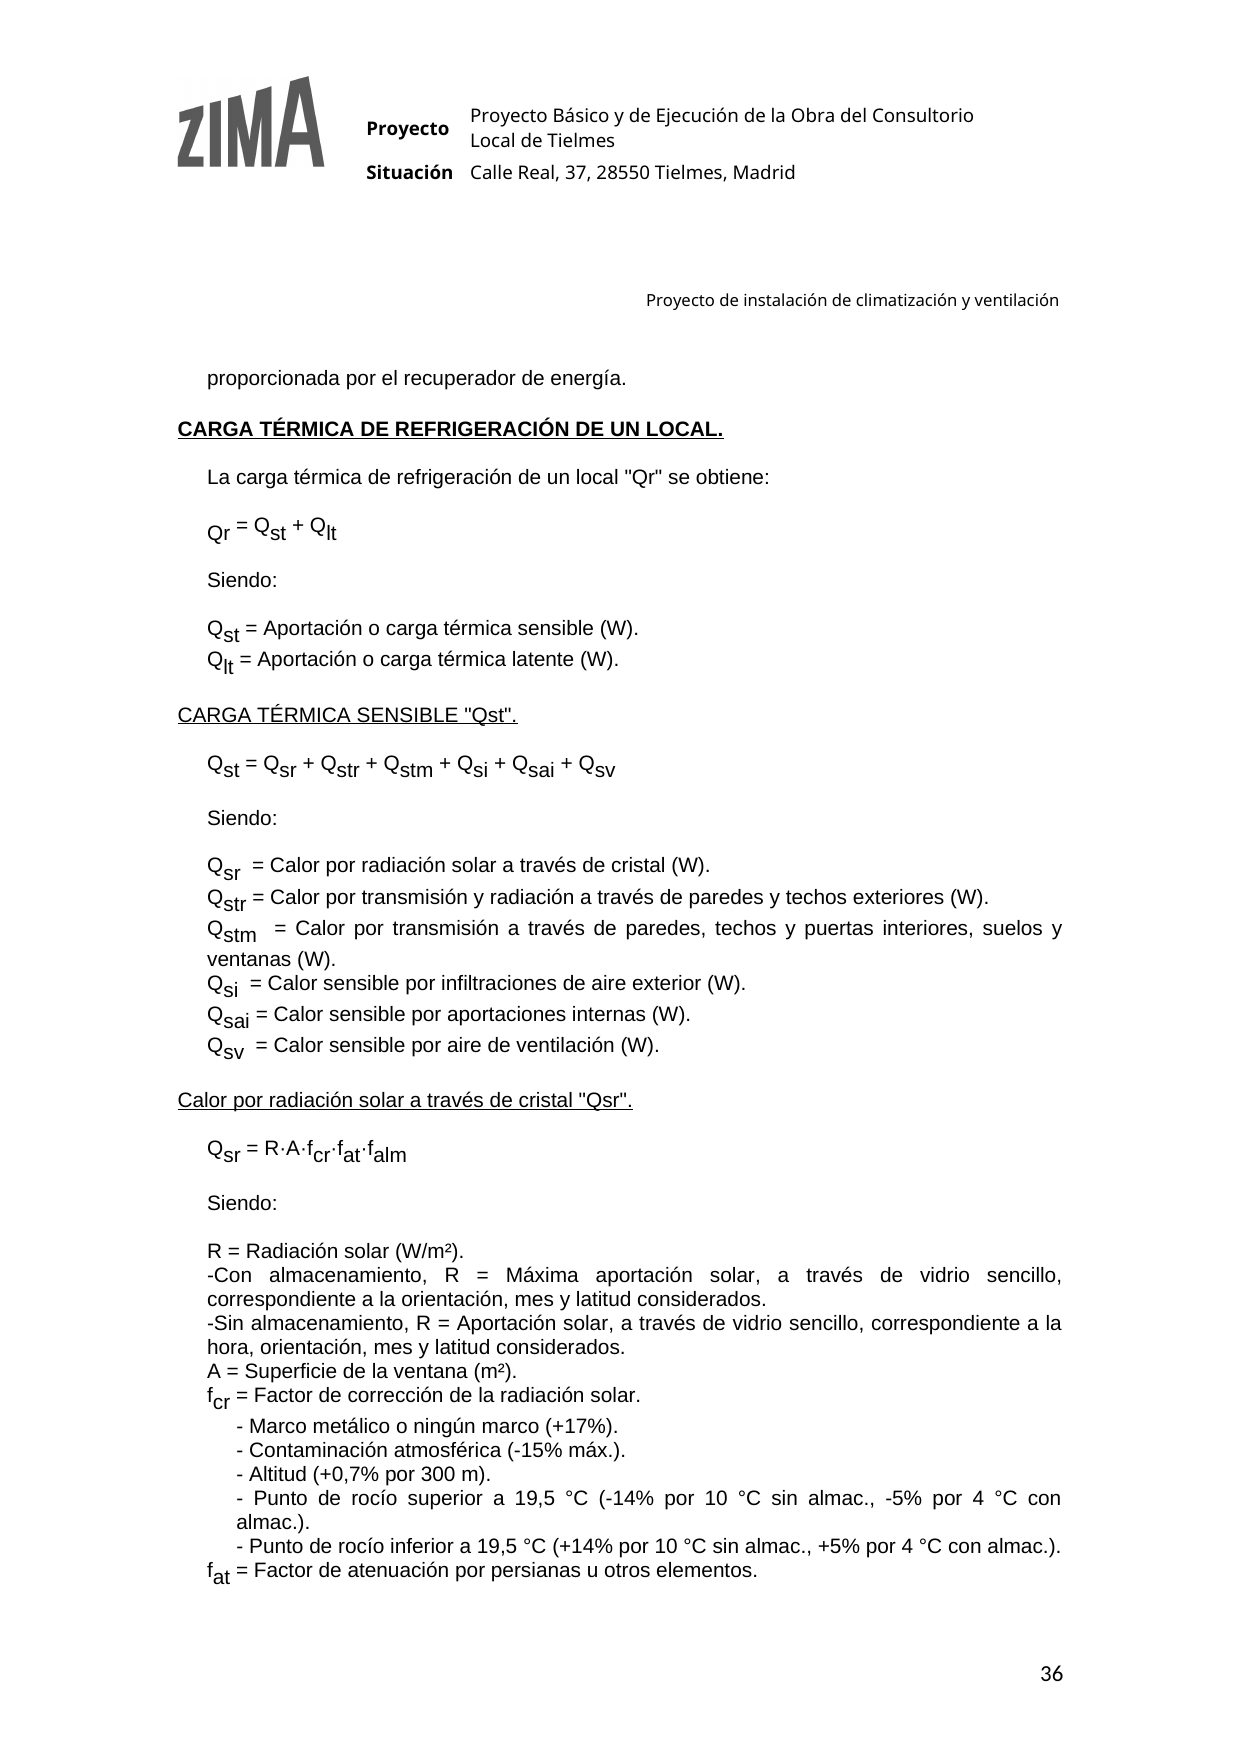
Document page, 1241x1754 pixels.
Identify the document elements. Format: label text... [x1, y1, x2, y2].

text R = Radiación solar (W/m²). [207, 1239, 1063, 1263]
text - Altitud (+0,7% por 300 m). [236, 1462, 1063, 1486]
text Te = Temperatura exterior de diseño (°K). Es la temperatura de la localidad del proyecto o la proporcionada por el recuperador de energía. [207, 365, 1063, 389]
text Qstr = Calor por transmisión y radiación a través de paredes y techos exteriores (W). [207, 884, 1063, 916]
text A = Superficie de la ventana (m²). [207, 1359, 1063, 1383]
text Siendo: [207, 1191, 1063, 1215]
text -Sin almacenamiento, R = Aportación solar, a través de vidrio sencillo, correspondiente a la hora, orientación, mes y latitud considerados. [207, 1311, 1063, 1359]
text Qsr = R·A·fcr·fat·falm [207, 1136, 1063, 1167]
text - Punto de rocío superior a 19,5 °C (-14% por 10 °C sin almac., -5% por 4 °C con almac.). [236, 1486, 1063, 1534]
text Calor por radiación solar a través de cristal "Qsr". [177, 1088, 1063, 1112]
picture [177, 76, 325, 169]
text - Punto de rocío inferior a 19,5 °C (+14% por 10 °C sin almac., +5% por 4 °C con almac.). [236, 1534, 1063, 1558]
text Qstm = Calor por transmisión a través de paredes, techos y puertas interiores, suelos y ventanas (W). [207, 916, 1063, 971]
text CARGA TÉRMICA DE REFRIGERACIÓN DE UN LOCAL. [177, 417, 1063, 441]
text Qsai = Calor sensible por aportaciones internas (W). [207, 1002, 1063, 1033]
text - Marco metálico o ningún marco (+17%). [236, 1414, 1063, 1438]
text CARGA TÉRMICA SENSIBLE "Qst". [177, 702, 1063, 726]
text Siendo: [207, 805, 1063, 829]
text -Con almacenamiento, R = Máxima aportación solar, a través de vidrio sencillo, correspondiente a la orientación, mes y latitud considerados. [207, 1263, 1063, 1311]
text - Contaminación atmosférica (-15% máx.). [236, 1438, 1063, 1462]
text Qst = Aportación o carga térmica sensible (W). [207, 616, 1063, 647]
text Qsi = Calor sensible por infiltraciones de aire exterior (W). [207, 971, 1063, 1002]
text La carga térmica de refrigeración de un local "Qr" se obtiene: [207, 465, 1063, 489]
text Siendo: [207, 568, 1063, 592]
text fat = Factor de atenuación por persianas u otros elementos. [207, 1558, 1063, 1589]
text Qr = Qst + Qlt [207, 513, 1063, 544]
text fcr = Factor de corrección de la radiación solar. [207, 1383, 1063, 1414]
text Qsv = Calor sensible por aire de ventilación (W). [207, 1033, 1063, 1064]
text Qsr = Calor por radiación solar a través de cristal (W). [207, 853, 1063, 884]
text Qlt = Aportación o carga térmica latente (W). [207, 647, 1063, 678]
text Qst = Qsr + Qstr + Qstm + Qsi + Qsai + Qsv [207, 750, 1063, 781]
